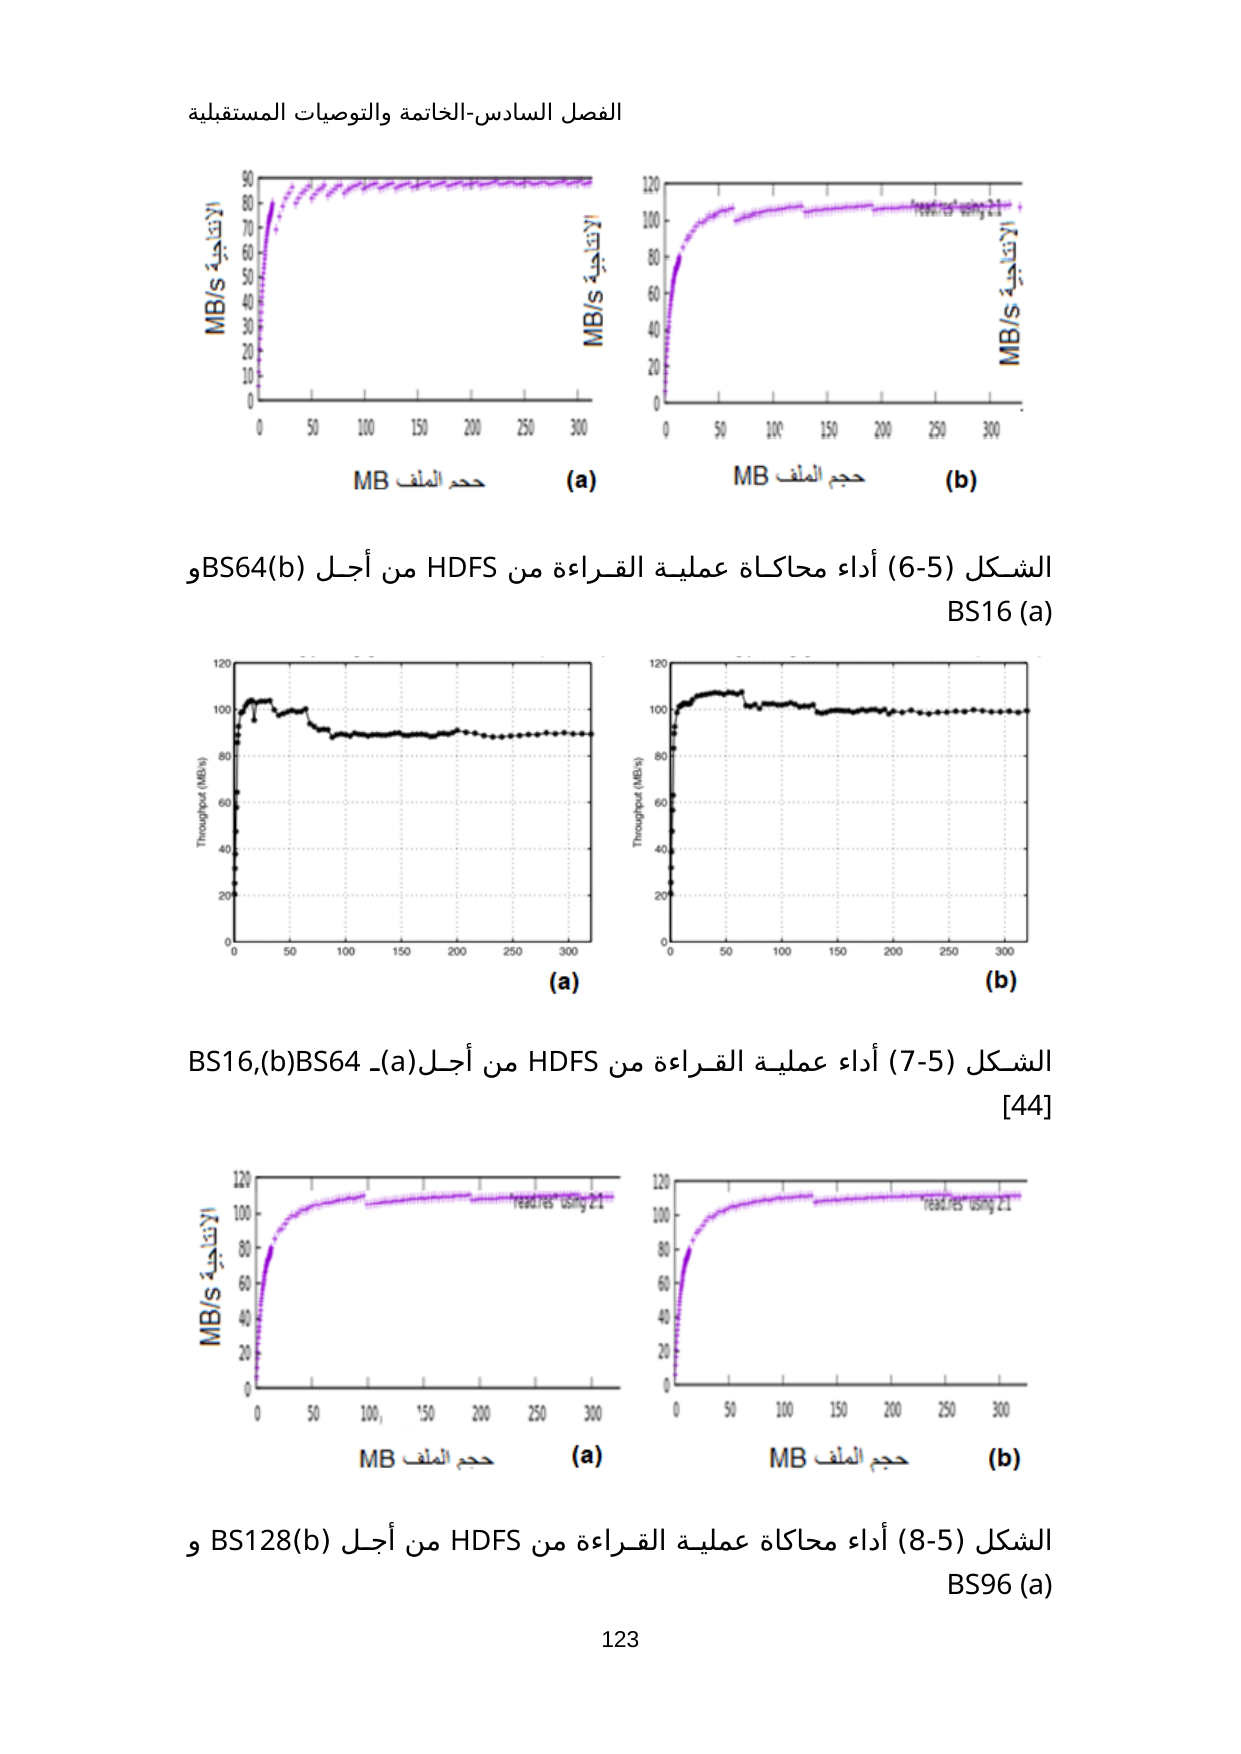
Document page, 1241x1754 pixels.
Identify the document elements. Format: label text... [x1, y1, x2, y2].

text الشكل (5-8) أداء محاكاة عملية القراءة من HDFS من أجل (b)BS128 وBS96 (a) [187, 1520, 1053, 1602]
text الشكل (5-6) أداء محاكاة عملية القراءة من HDFS من أجل (b)BS64و BS16 (a) [187, 547, 1053, 629]
text الشكل (5-7) أداء عملية القراءة من HDFS من أجل(a) BS16,(b)BS64 [44] [187, 1041, 1053, 1123]
picture [182, 1150, 1053, 1495]
picture [182, 656, 1053, 1016]
picture [187, 150, 1053, 522]
